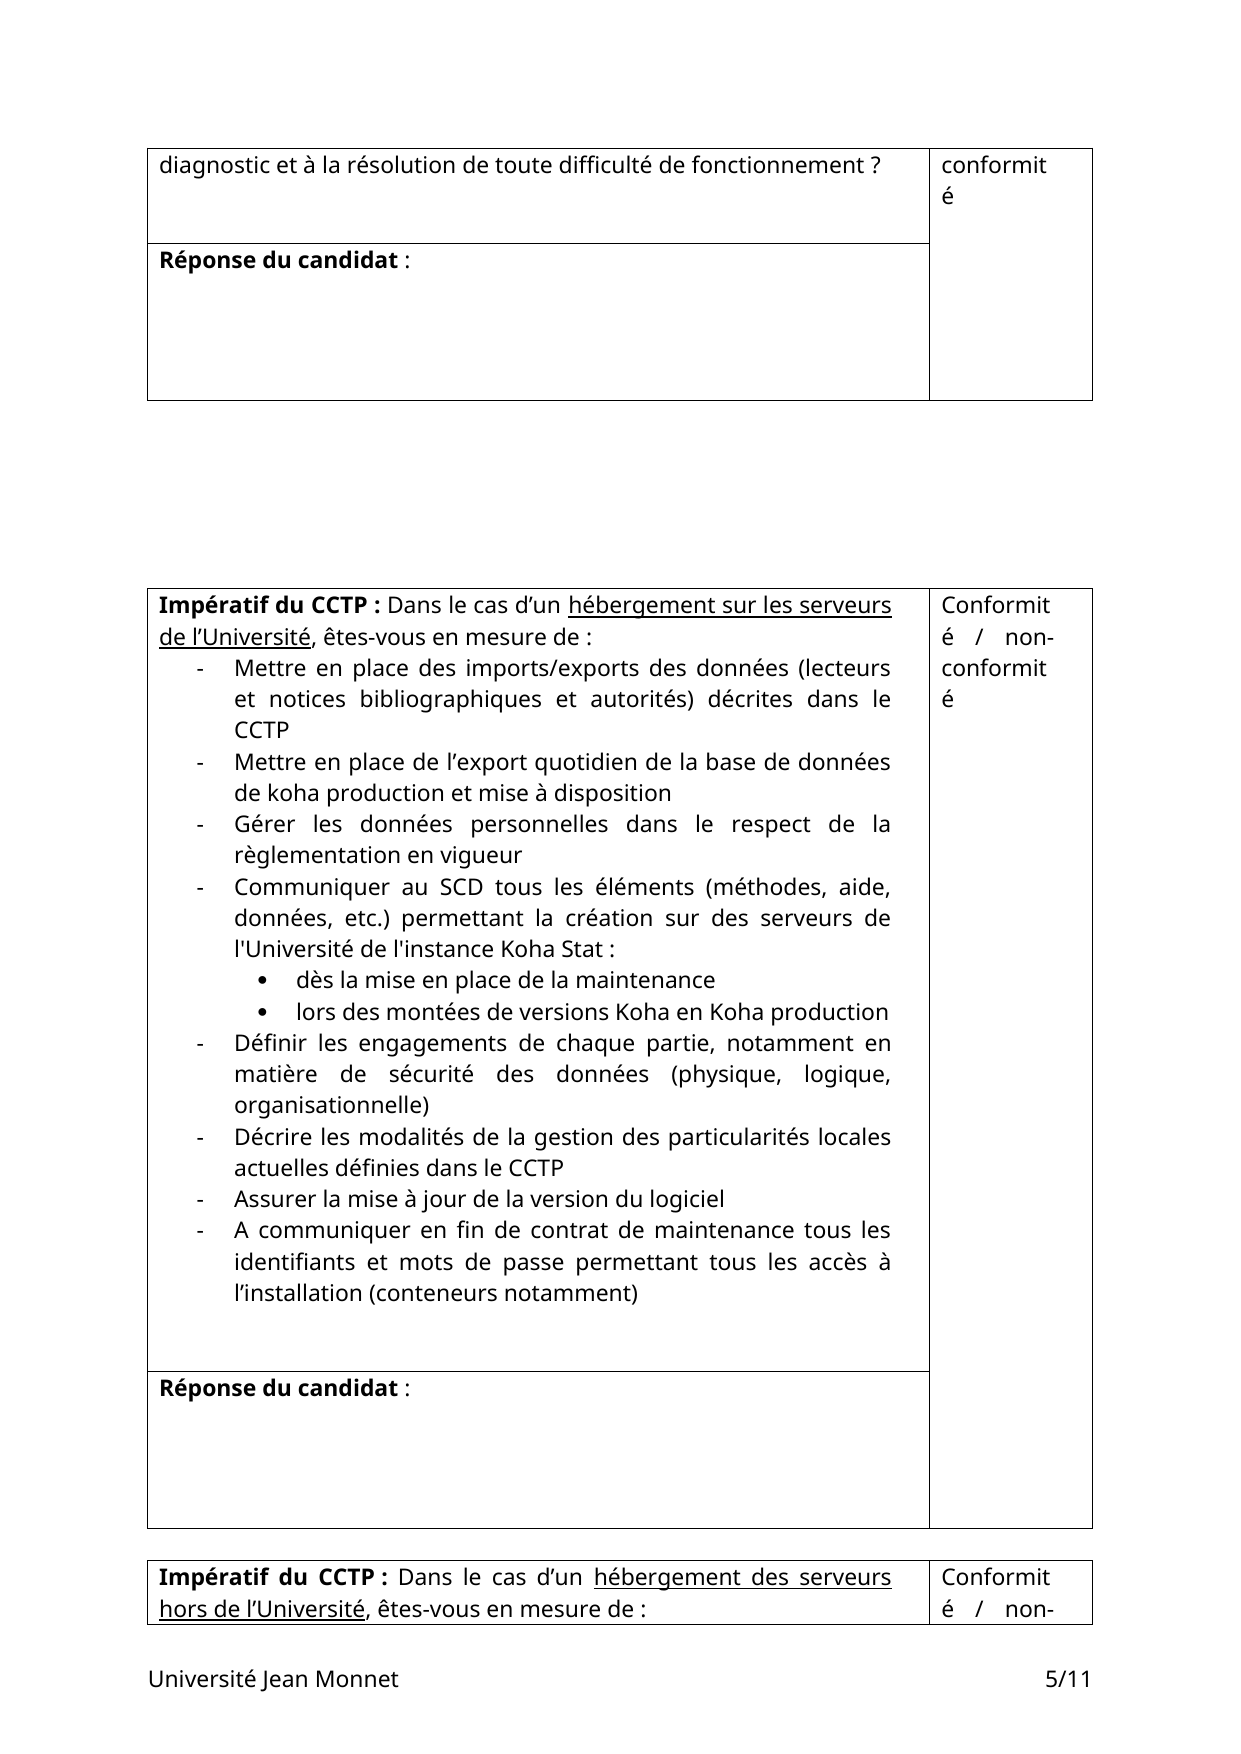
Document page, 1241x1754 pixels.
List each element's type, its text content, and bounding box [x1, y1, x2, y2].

table_cell Réponse du candidat : [148, 1372, 929, 1528]
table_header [148, 149, 929, 242]
table_cell Réponse du candidat : [148, 244, 929, 400]
table_header Impératif du CCTP : Dans le cas d’un hébergement sur les serveurs de l’Université, êtes-vous en mesure de : Mettre en place des imports/exports des données (lecteurs et notices bibliographiques et autorités) décrites dans le CCTP Mettre en place de l’export quotidien de la base de données de koha production et mise à disposition Gérer les données personnelles dans le respect de la règlementation en vigueur Communiquer au SCD tous les éléments (méthodes, aide, données, etc.) permettant la création sur des serveurs de l'Université de l'instance Koha Stat : dès la mise en place de la maintenance lors des montées de versions Koha en Koha production Définir les engagements de chaque partie, notamment en matière de sécurité des données (physique, logique, organisationnelle) Décrire les modalités de la gestion des particularités locales actuelles définies dans le CCTP Assurer la mise à jour de la version du logiciel A communiquer en fin de contrat de maintenance tous les identifiants et mots de passe permettant tous les accès à l’installation (conteneurs notamment) [148, 589, 929, 1371]
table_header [930, 149, 1092, 400]
table_header Conformité / non-conformité [930, 589, 1092, 1528]
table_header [148, 1561, 929, 1624]
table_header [930, 1561, 1092, 1624]
